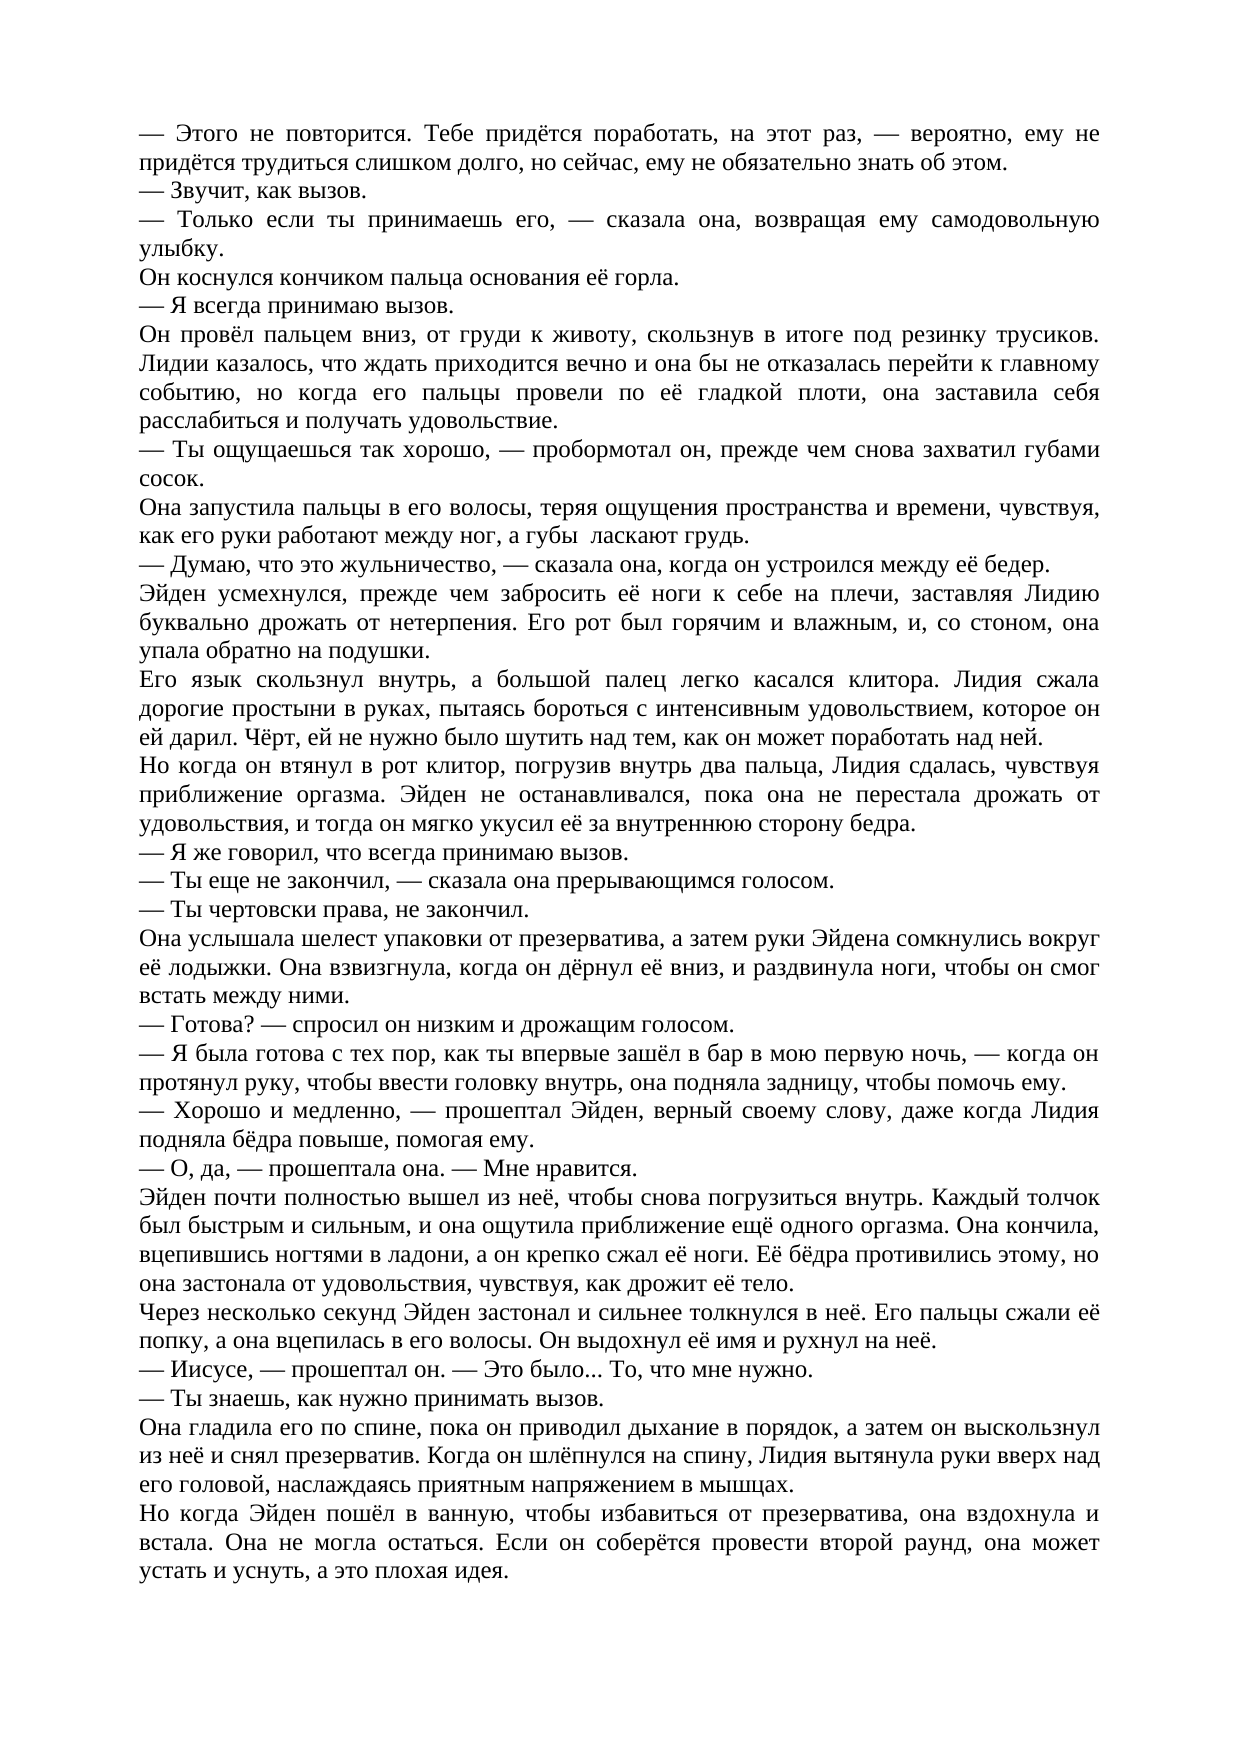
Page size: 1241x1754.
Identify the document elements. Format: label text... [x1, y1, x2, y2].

text Эйден усмехнулся, прежде чем забросить её ноги к себе на плечи, заставляя Лидию буквально дрожать от нетерпения. Его рот был горячим и влажным, и, со стоном, она упала обратно на подушки. [139, 578, 1101, 664]
text — Ты чертовски права, не закончил. [139, 894, 1101, 923]
text — Готова? — спросил он низким и дрожащим голосом. [139, 1009, 1101, 1038]
text — Я всегда принимаю вызов. [139, 291, 1101, 319]
text Он провёл пальцем вниз, от груди к животу, скользнув в итоге под резинку трусиков. Лидии казалось, что ждать приходится вечно и она бы не отказалась перейти к главному событию, но когда его пальцы провели по её гладкой плоти, она заставила себя расслабиться и получать удовольствие. [139, 319, 1101, 434]
text — Думаю, что это жульничество, — сказала она, когда он устроился между её бедер. [139, 549, 1101, 578]
text — Только если ты принимаешь его, — сказала она, возвращая ему самодовольную улыбку. [139, 204, 1101, 262]
text — Иисусе, — прошептал он. — Это было... То, что мне нужно. [139, 1354, 1101, 1383]
text Но когда он втянул в рот клитор, погрузив внутрь два пальца, Лидия сдалась, чувствуя приближение оргазма. Эйден не останавливался, пока она не перестала дрожать от удовольствия, и тогда он мягко укусил её за внутреннюю сторону бедра. [139, 751, 1101, 837]
text — Хорошо и медленно, — прошептал Эйден, верный своему слову, даже когда Лидия подняла бёдра повыше, помогая ему. [139, 1096, 1101, 1153]
text — Этого не повторится. Тебе придётся поработать, на этот раз, — вероятно, ему не придётся трудиться слишком долго, но сейчас, ему не обязательно знать об этом. [139, 118, 1101, 176]
text Через несколько секунд Эйден застонал и сильнее толкнулся в неё. Его пальцы сжали её попку, а она вцепилась в его волосы. Он выдохнул её имя и рухнул на неё. [139, 1297, 1101, 1354]
text Она услышала шелест упаковки от презерватива, а затем руки Эйдена сомкнулись вокруг её лодыжки. Она взвизгнула, когда он дёрнул её вниз, и раздвинула ноги, чтобы он смог встать между ними. [139, 923, 1101, 1009]
text — О, да, — прошептала она. — Мне нравится. [139, 1153, 1101, 1182]
text Его язык скользнул внутрь, а большой палец легко касался клитора. Лидия сжала дорогие простыни в руках, пытаясь бороться с интенсивным удовольствием, которое он ей дарил. Чёрт, ей не нужно было шутить над тем, как он может поработать над ней. [139, 664, 1101, 751]
text Эйден почти полностью вышел из неё, чтобы снова погрузиться внутрь. Каждый толчок был быстрым и сильным, и она ощутила приближение ещё одного оргазма. Она кончила, вцепившись ногтями в ладони, а он крепко сжал её ноги. Её бёдра противились этому, но она застонала от удовольствия, чувствуя, как дрожит её тело. [139, 1182, 1101, 1297]
text Она запустила пальцы в его волосы, теряя ощущения пространства и времени, чувствуя, как его руки работают между ног, а губы ласкают грудь. [139, 492, 1101, 549]
text — Ты знаешь, как нужно принимать вызов. [139, 1383, 1101, 1412]
text Но когда Эйден пошёл в ванную, чтобы избавиться от презерватива, она вздохнула и встала. Она не могла остаться. Если он соберётся провести второй раунд, она может устать и уснуть, а это плохая идея. [139, 1498, 1101, 1584]
text — Я была готова с тех пор, как ты впервые зашёл в бар в мою первую ночь, — когда он протянул руку, чтобы ввести головку внутрь, она подняла задницу, чтобы помочь ему. [139, 1038, 1101, 1096]
text Он коснулся кончиком пальца основания её горла. [139, 262, 1101, 291]
text — Ты еще не закончил, — сказала она прерывающимся голосом. [139, 866, 1101, 894]
text — Ты ощущаешься так хорошо, — пробормотал он, прежде чем снова захватил губами сосок. [139, 434, 1101, 492]
text — Я же говорил, что всегда принимаю вызов. [139, 837, 1101, 866]
text Она гладила его по спине, пока он приводил дыхание в порядок, а затем он выскользнул из неё и снял презерватив. Когда он шлёпнулся на спину, Лидия вытянула руки вверх над его головой, наслаждаясь приятным напряжением в мышцах. [139, 1412, 1101, 1498]
text — Звучит, как вызов. [139, 176, 1101, 204]
